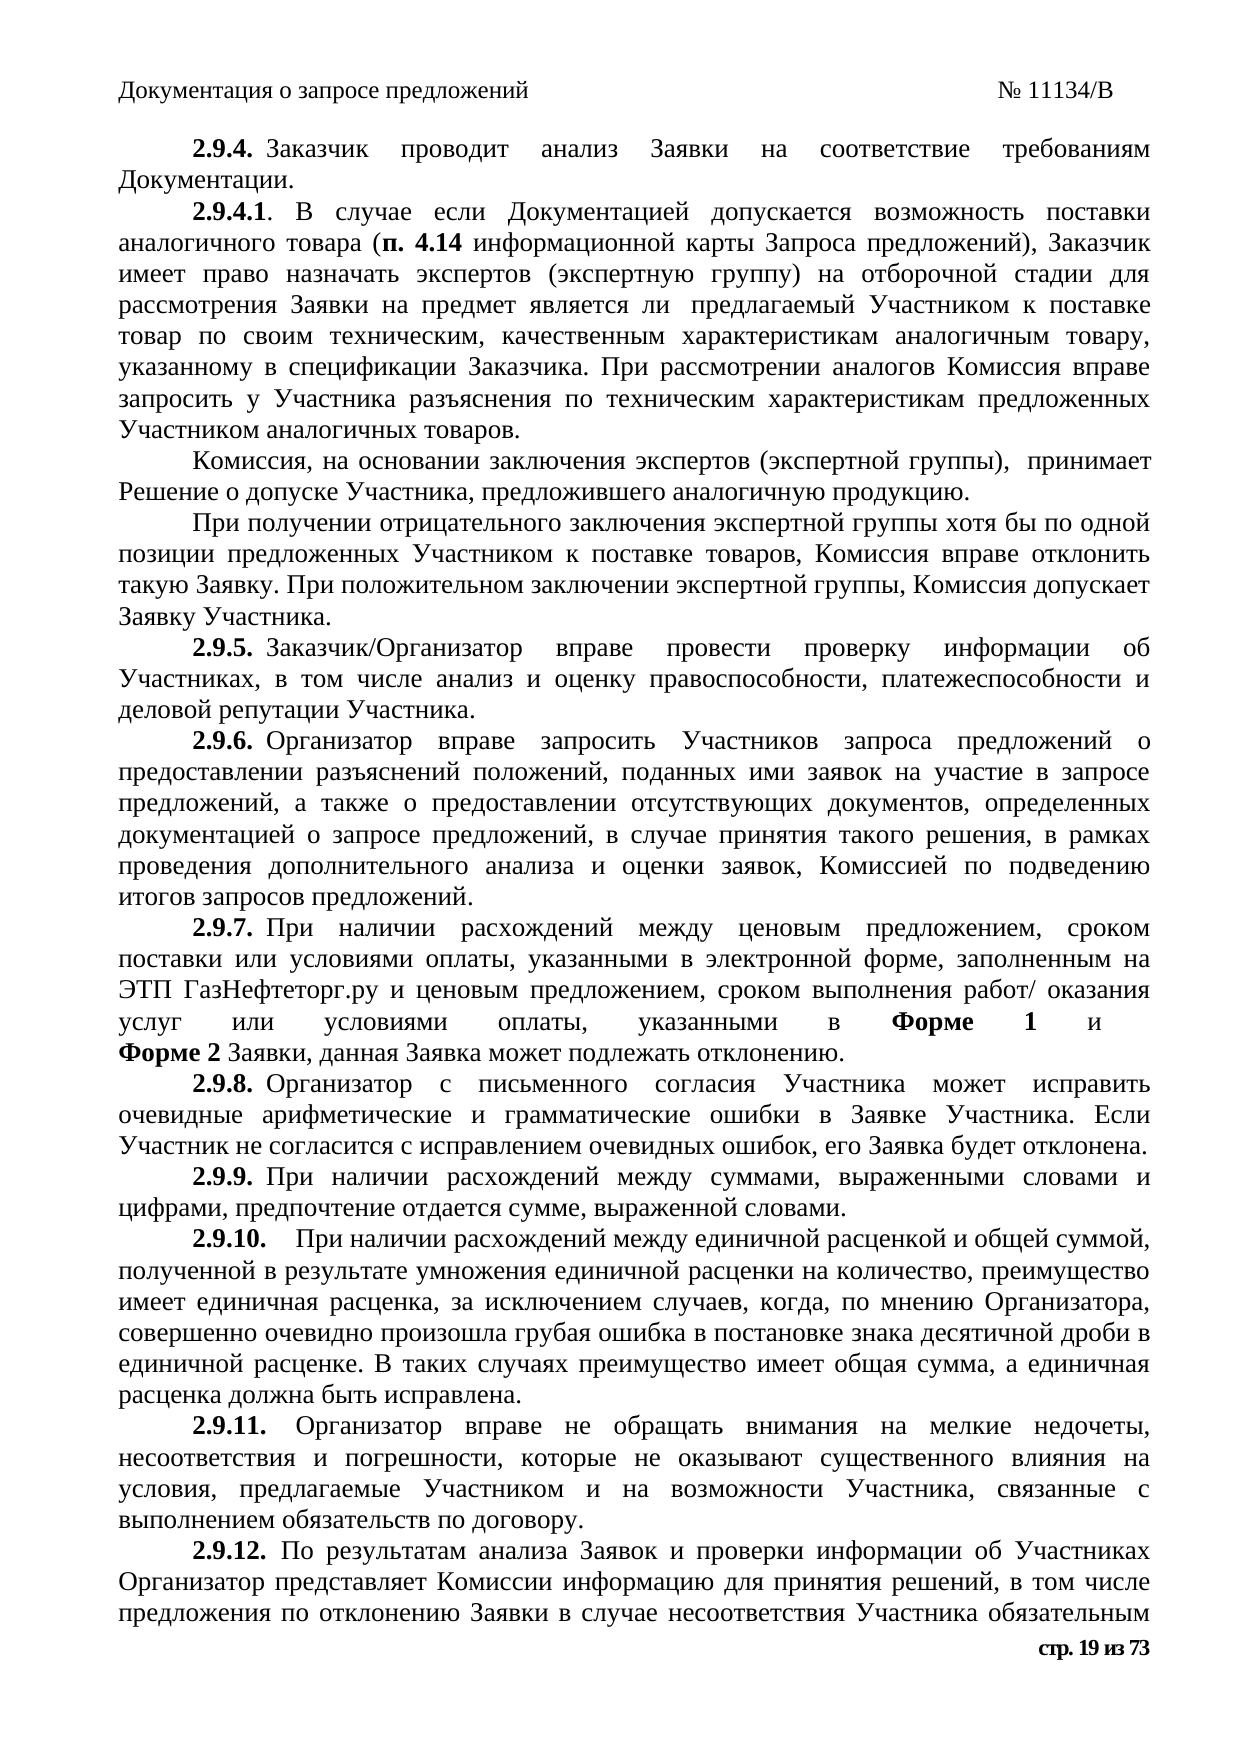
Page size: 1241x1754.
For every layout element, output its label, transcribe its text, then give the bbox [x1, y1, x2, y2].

list Организатор вправе не обращать внимания на мелкие недочеты, несоответствия и погрешности, которые не оказывают существенного влияния на условия, предлагаемые Участником и на возможности Участника, связанные с выполнением обязательств по договору. [118, 1409, 1152, 1534]
list Организатор с письменного согласия Участника может исправить очевидные арифметические и грамматические ошибки в Заявке Участника. Если Участник не согласится с исправлением очевидных ошибок, его Заявка будет отклонена. [118, 1067, 1152, 1160]
list При наличии расхождений между единичной расценкой и общей суммой, полученной в результате умножения единичной расценки на количество, преимущество имеет единичная расценка, за исключением случаев, когда, по мнению Организатора, совершенно очевидно произошла грубая ошибка в постановке знака десятичной дроби в единичной расценке. В таких случаях преимущество имеет общая сумма, а единичная расценка должна быть исправлена. [118, 1223, 1152, 1409]
list Организатор вправе запросить Участников запроса предложений о предоставлении разъяснений положений, поданных ими заявок на участие в запросе предложений, а также о предоставлении отсутствующих документов, определенных документацией о запросе предложений, в случае принятия такого решения, в рамках проведения дополнительного анализа и оценки заявок, Комиссией по подведению итогов запросов предложений. [118, 724, 1152, 911]
list При получении отрицательного заключения экспертной группы хотя бы по одной позиции предложенных Участником к поставке товаров, Комиссия вправе отклонить такую Заявку. При положительном заключении экспертной группы, Комиссия допускает Заявку Участника. [118, 506, 1152, 631]
list При наличии расхождений между ценовым предложением, сроком поставки или условиями оплаты, указанными в электронной форме, заполненным на ЭТП ГазНефтеторг.ру и ценовым предложением, сроком выполнения работ/ оказания услуг или условиями оплаты, указанными в Форме 1 и Форме 2 Заявки, данная Заявка может подлежать отклонению. [118, 911, 1152, 1067]
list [118, 1534, 1152, 1627]
list 2.9.4.1. В случае если Документацией допускается возможность поставки аналогичного товара (п. 4.14 информационной карты Запроса предложений), Заказчик имеет право назначать экспертов (экспертную группу) на отборочной стадии для рассмотрения Заявки на предмет является ли предлагаемый Участником к поставке товар по своим техническим, качественным характеристикам аналогичным товару, указанному в спецификации Заказчика. При рассмотрении аналогов Комиссия вправе запросить у Участника разъяснения по техническим характеристикам предложенных Участником аналогичных товаров. [118, 195, 1152, 444]
list При наличии расхождений между суммами, выраженными словами и цифрами, предпочтение отдается сумме, выраженной словами. [118, 1160, 1152, 1223]
list Заказчик/Организатор вправе провести проверку информации об Участниках, в том числе анализ и оценку правоспособности, платежеспособности и деловой репутации Участника. [118, 631, 1152, 724]
list Комиссия, на основании заключения экспертов (экспертной группы), принимает Решение о допуске Участника, предложившего аналогичную продукцию. [118, 444, 1152, 506]
list Заказчик проводит анализ Заявки на соответствие требованиям Документации. [118, 132, 1152, 195]
